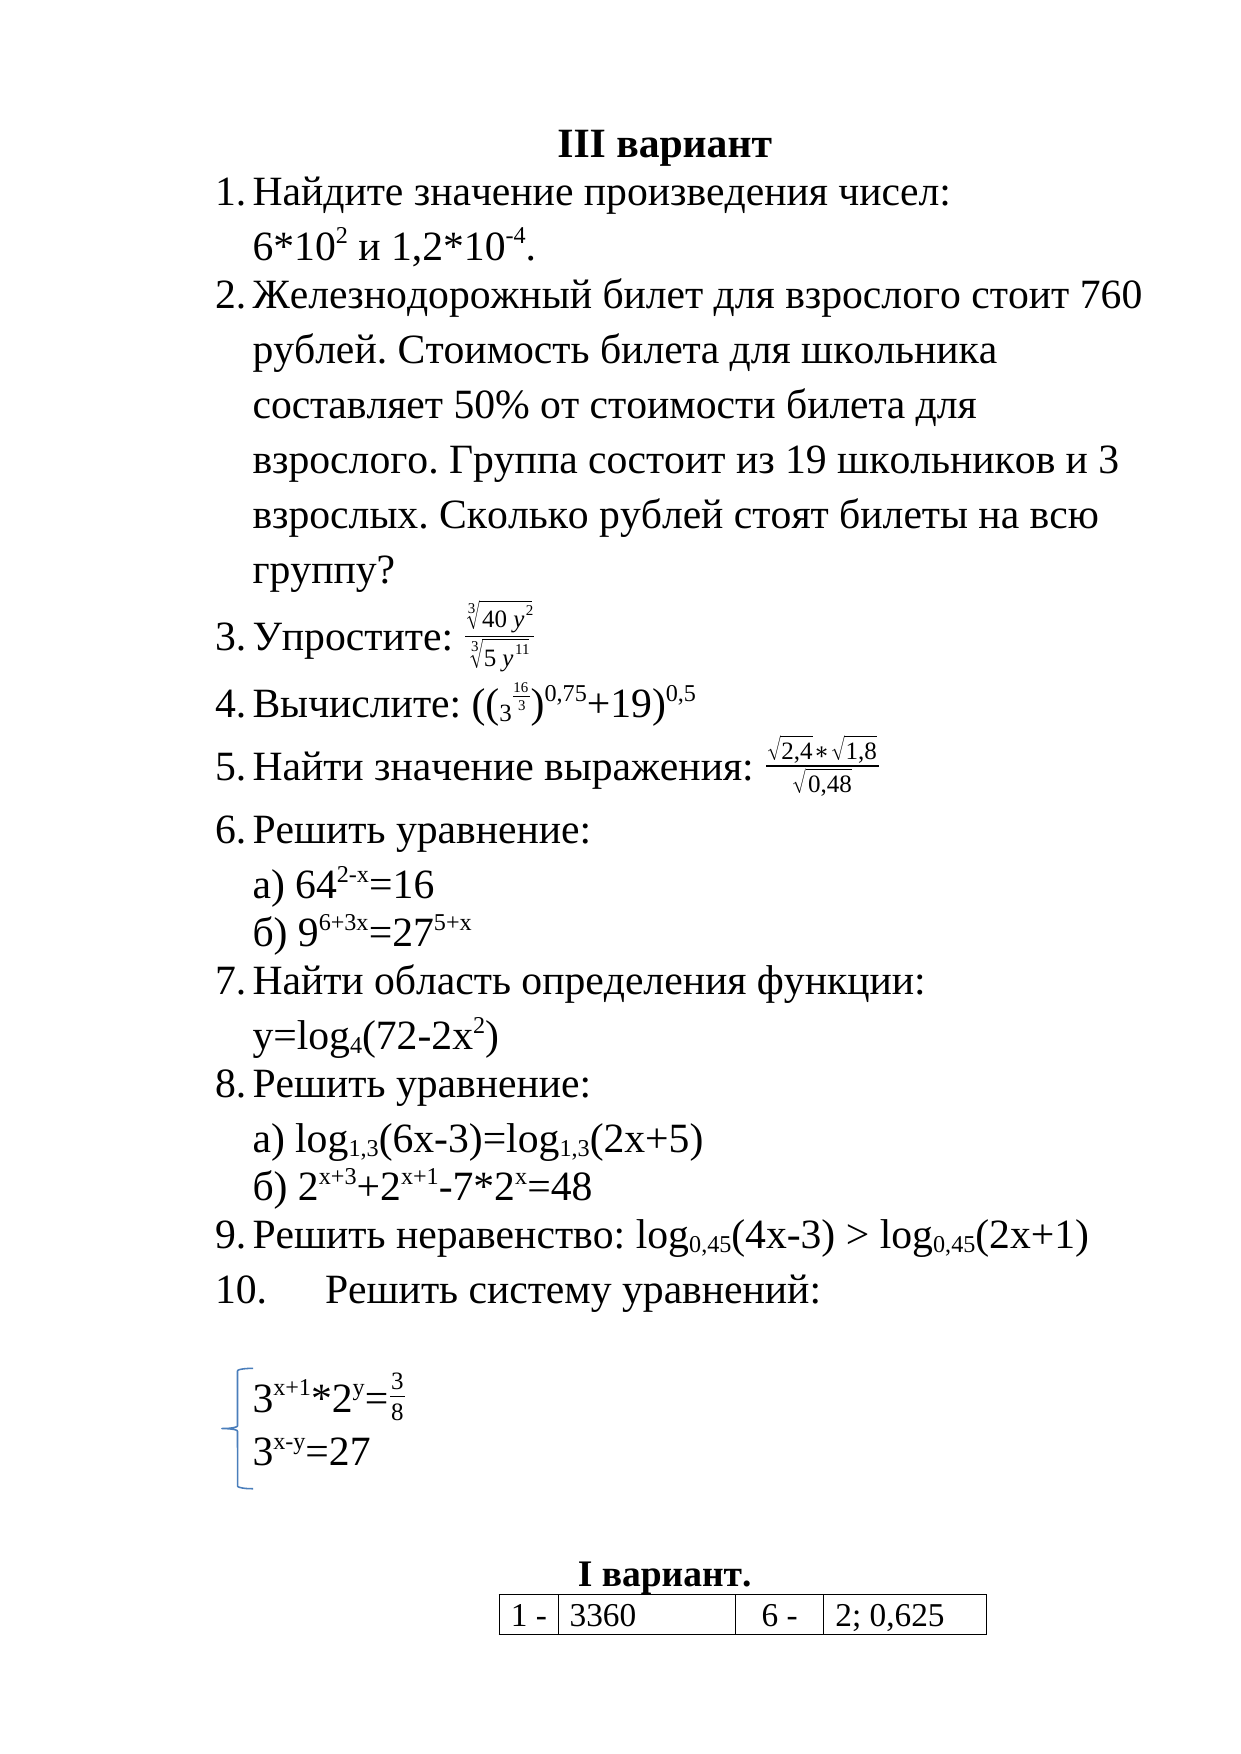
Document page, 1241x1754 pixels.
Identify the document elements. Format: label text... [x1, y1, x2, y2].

list Упростите: [215, 600, 1152, 672]
text б) 2x+3+2x+1-7*2x=48 [252, 1161, 1152, 1209]
list Найти значение выражения: [215, 734, 1152, 797]
table_header 2; 0,625 [824, 1595, 986, 1633]
text 6*102 и 1,2*10-4. [252, 221, 1152, 269]
list Железнодорожный билет для взрослого стоит 760 рублей. Стоимость билета для школьника составляет 50% от стоимости билета для взрослого. Группа состоит из 19 школьников и 3 взрослых. Сколько рублей стоят билеты на всю группу? [215, 269, 1152, 592]
table_header 3360 [559, 1595, 735, 1633]
text III вариант [177, 118, 1152, 166]
list Решить неравенство: log0,45(4x-3) > log0,45(2x+1) [215, 1209, 1152, 1257]
list Найдите значение произведения чисел: [215, 166, 1152, 214]
list Вычислите: (()0,75+19)0,5 [215, 679, 1152, 727]
list Найти область определения функции: [215, 955, 1152, 1003]
table_header 1 - [500, 1595, 558, 1633]
list Решить систему уравнений: [215, 1264, 1152, 1312]
text I вариант. [177, 1551, 1152, 1594]
text 3x-y=27 [252, 1426, 1152, 1474]
text б) 96+3x=275+x [252, 907, 1152, 955]
text 3x+1*2y= [252, 1367, 1152, 1426]
list Решить уравнение: [215, 1058, 1152, 1106]
text а) log1,3(6x-3)=log1,3(2x+5) [252, 1113, 1152, 1161]
text а) 642-x=16 [252, 859, 1152, 907]
table_header 6 - [736, 1595, 823, 1633]
text y=log4(72-2x2) [252, 1011, 1152, 1058]
list Решить уравнение: [215, 804, 1152, 852]
